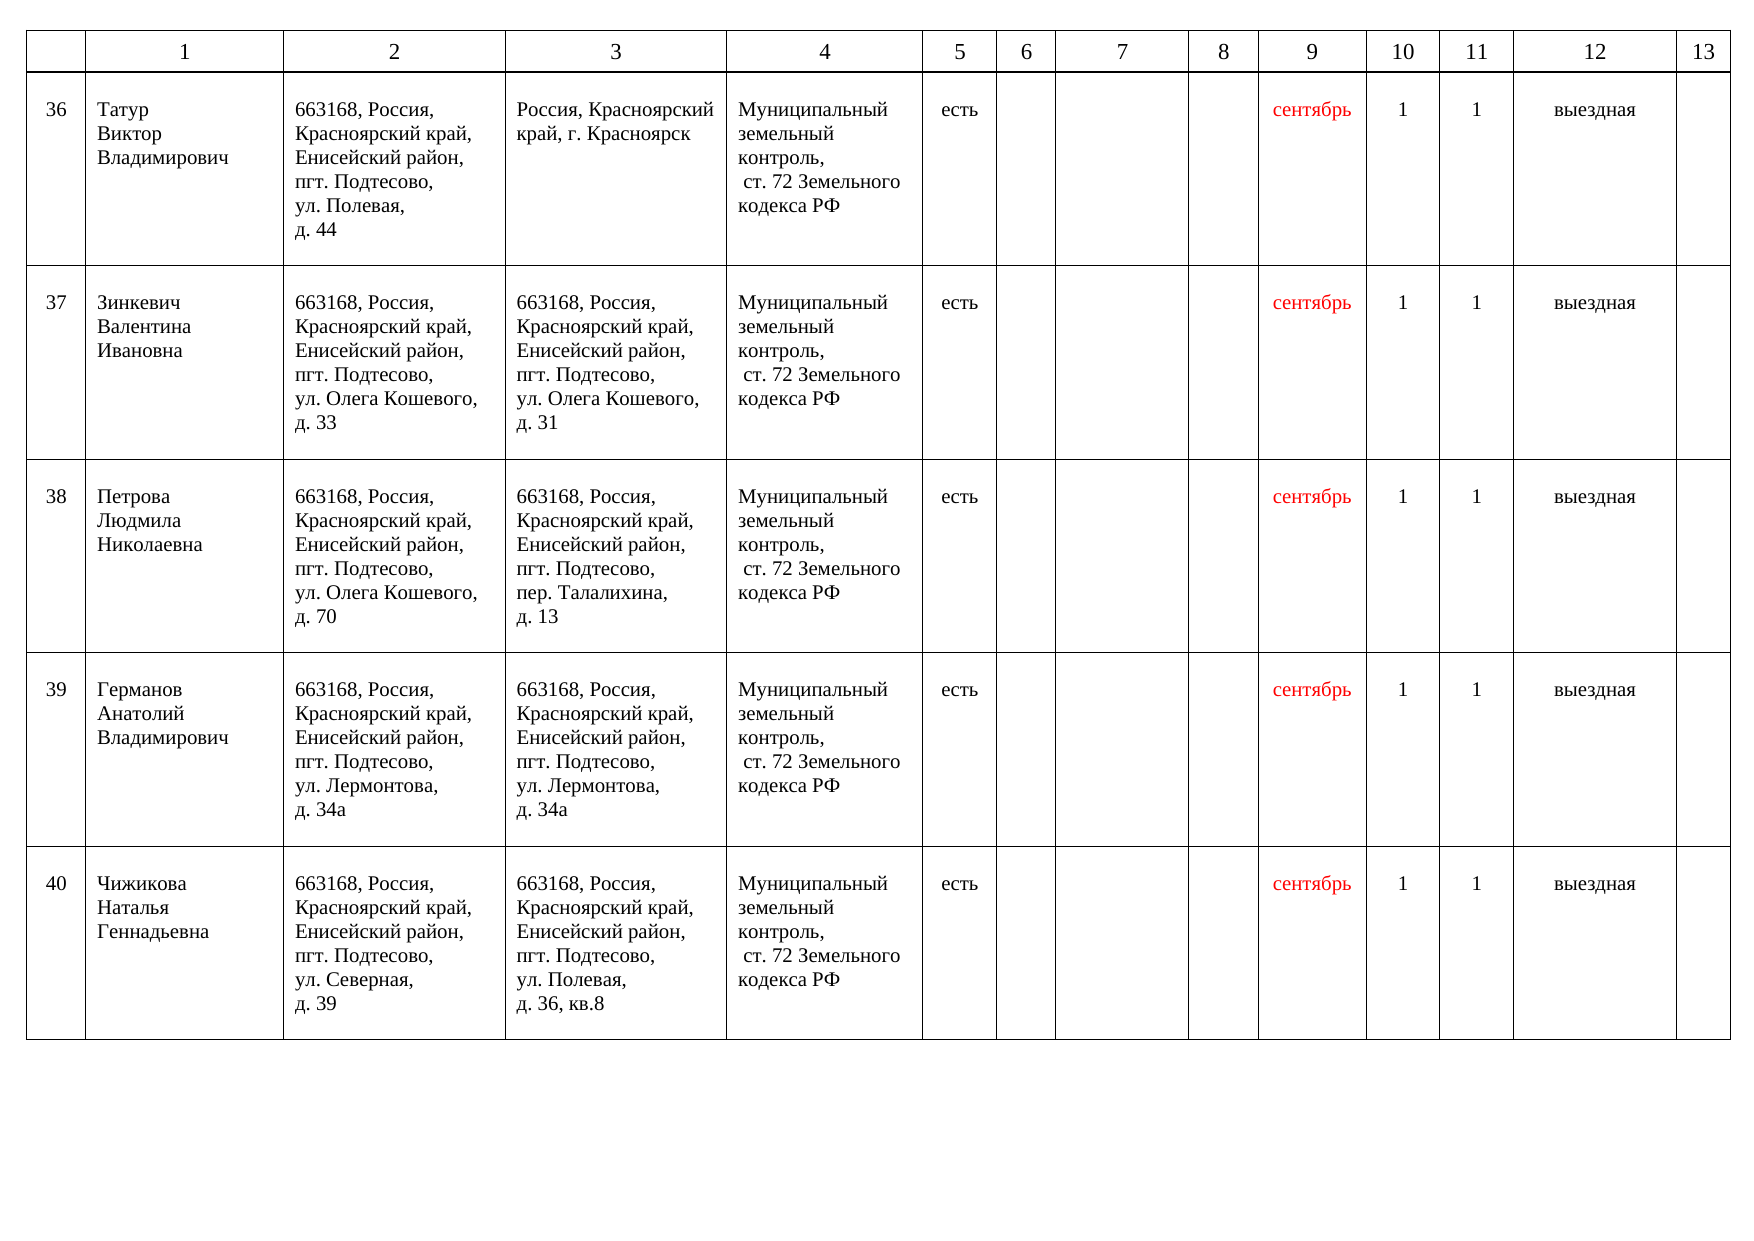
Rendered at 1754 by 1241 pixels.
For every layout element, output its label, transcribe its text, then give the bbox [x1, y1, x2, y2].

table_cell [727, 73, 922, 265]
table_cell 1 [1440, 266, 1513, 458]
table_cell Германов Анатолий Владимирович [86, 653, 283, 846]
table_cell 663168, Россия, Красноярский край, Енисейский район, пгт. Подтесово, ул. Олега Кошевого, д. 33 [284, 266, 505, 458]
table_cell 39 [27, 653, 85, 846]
table_header 8 [1189, 31, 1258, 71]
table_cell выездная [1514, 73, 1676, 265]
table_header 10 [1367, 31, 1439, 71]
table_cell 663168, Россия, Красноярский край, Енисейский район, пгт. Подтесово, пер. Талалихина, д. 13 [506, 460, 726, 652]
table_cell [997, 653, 1055, 846]
table_cell [1056, 653, 1188, 846]
table_cell Муниципальный земельный контроль, ст. 72 Земельного кодекса РФ [727, 460, 922, 652]
table_cell 1 [1367, 266, 1439, 458]
table_cell [1056, 847, 1188, 1039]
table_cell есть [923, 266, 996, 458]
table_cell 663168, Россия, Красноярский край, Енисейский район, пгт. Подтесово, ул. Лермонтова, д. 34а [506, 653, 726, 846]
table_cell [727, 847, 922, 1039]
table_header 9 [1259, 31, 1366, 71]
table_cell [997, 73, 1055, 265]
table_cell [1677, 847, 1730, 1039]
table_cell 663168, Россия, Красноярский край, Енисейский район, пгт. Подтесово, ул. Полевая, д. 36, кв.8 [506, 847, 726, 1039]
table_cell выездная [1514, 266, 1676, 458]
table_cell сентябрь [1259, 266, 1366, 458]
table_header 7 [1056, 31, 1188, 71]
table_cell [1189, 460, 1258, 652]
table_cell Муниципальный земельный контроль, ст. 72 Земельного кодекса РФ [727, 653, 922, 846]
table_cell [1189, 73, 1258, 265]
table_header 2 [284, 31, 505, 71]
table_header 12 [1514, 31, 1676, 71]
table_cell 1 [1367, 73, 1439, 265]
table_cell [1056, 460, 1188, 652]
table_cell сентябрь [1259, 73, 1366, 265]
table_cell 1 [1440, 653, 1513, 846]
table_cell выездная [1514, 653, 1676, 846]
table_cell 663168, Россия, Красноярский край, Енисейский район, пгт. Подтесово, ул. Лермонтова, д. 34а [284, 653, 505, 846]
table_header 4 [727, 31, 922, 71]
table_header 5 [923, 31, 996, 71]
table_header 3 [506, 31, 726, 71]
table_cell 37 [27, 266, 85, 458]
table_cell [997, 847, 1055, 1039]
table_cell Россия, Красноярский край, г. Красноярск [506, 73, 726, 265]
table_cell Муниципальный земельный контроль, ст. 72 Земельного кодекса РФ [727, 266, 922, 458]
table_cell 1 [1440, 73, 1513, 265]
table_cell сентябрь [1259, 460, 1366, 652]
table_cell [997, 460, 1055, 652]
table_cell выездная [1514, 847, 1676, 1039]
table_cell 1 [1440, 847, 1513, 1039]
table_cell [1056, 266, 1188, 458]
table_cell 663168, Россия, Красноярский край, Енисейский район, пгт. Подтесово, ул. Олега Кошевого, д. 70 [284, 460, 505, 652]
table_cell 38 [27, 460, 85, 652]
table_cell 36 [27, 73, 85, 265]
table_cell Петрова Людмила Николаевна [86, 460, 283, 652]
table_cell [1189, 653, 1258, 846]
table_cell [1677, 653, 1730, 846]
table_cell 40 [27, 847, 85, 1039]
table_cell 663168, Россия, Красноярский край, Енисейский район, пгт. Подтесово, ул. Полевая, д. 44 [284, 73, 505, 265]
table_cell [1056, 73, 1188, 265]
table_cell Татур Виктор Владимирович [86, 73, 283, 265]
table_header 6 [997, 31, 1055, 71]
table_cell Зинкевич Валентина Ивановна [86, 266, 283, 458]
table_cell сентябрь [1259, 653, 1366, 846]
table_cell сентябрь [1259, 847, 1366, 1039]
table_cell выездная [1514, 460, 1676, 652]
table_header 1 [86, 31, 283, 71]
table_cell [1677, 266, 1730, 458]
table_cell есть [923, 847, 996, 1039]
table_cell [997, 266, 1055, 458]
table_header 11 [1440, 31, 1513, 71]
table_cell [1189, 847, 1258, 1039]
table_cell есть [923, 460, 996, 652]
table_cell 1 [1367, 653, 1439, 846]
table_cell 1 [1367, 460, 1439, 652]
table_cell есть [923, 653, 996, 846]
table_cell [1677, 73, 1730, 265]
table_cell [1189, 266, 1258, 458]
table_cell 1 [1440, 460, 1513, 652]
table_cell [1677, 460, 1730, 652]
table_cell 663168, Россия, Красноярский край, Енисейский район, пгт. Подтесово, ул. Северная, д. 39 [284, 847, 505, 1039]
table_header 13 [1677, 31, 1730, 71]
table_header [27, 31, 85, 71]
table_cell 663168, Россия, Красноярский край, Енисейский район, пгт. Подтесово, ул. Олега Кошевого, д. 31 [506, 266, 726, 458]
table_cell Чижикова Наталья Геннадьевна [86, 847, 283, 1039]
table_cell 1 [1367, 847, 1439, 1039]
table_cell есть [923, 73, 996, 265]
